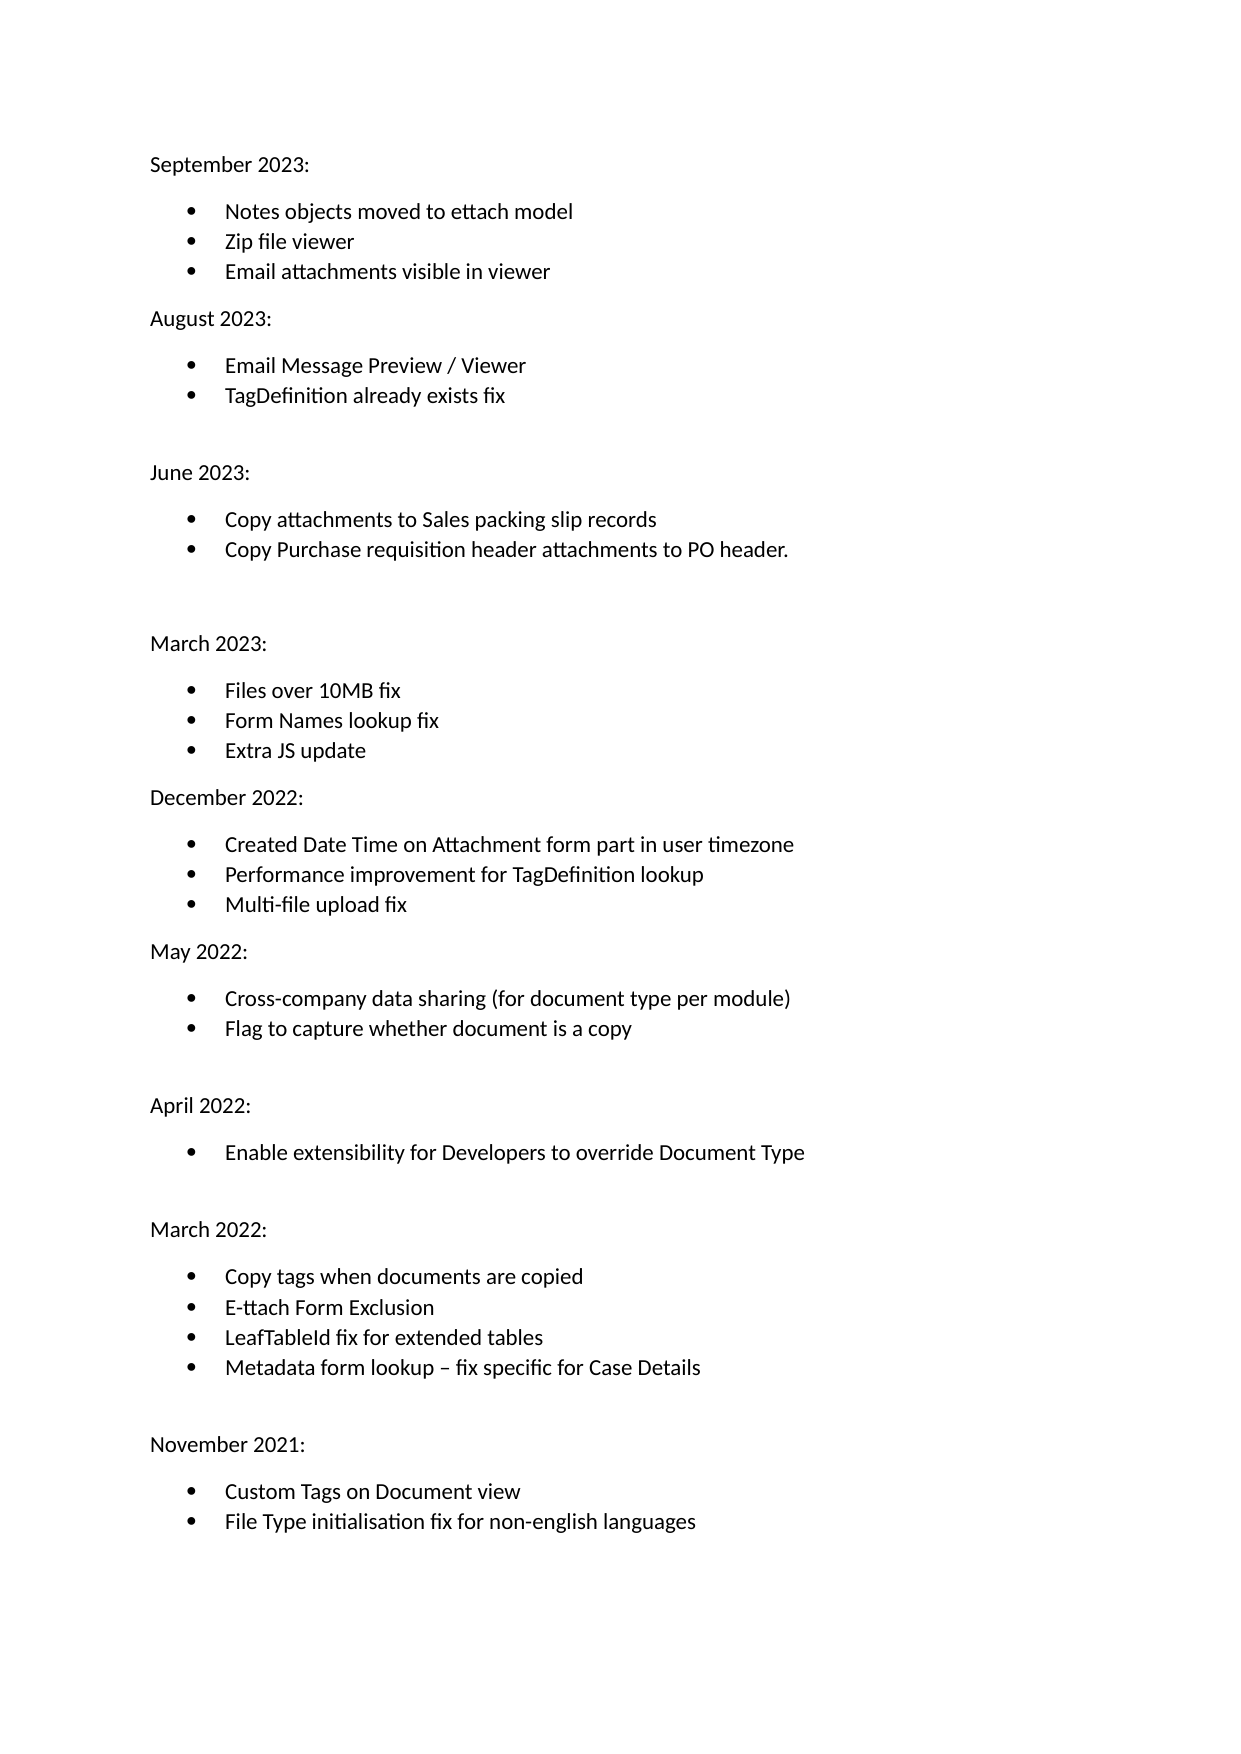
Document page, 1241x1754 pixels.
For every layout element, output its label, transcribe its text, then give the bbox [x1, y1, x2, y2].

list E-ttach Form Exclusion [187, 1293, 1090, 1321]
text March 2023: [150, 629, 1090, 657]
text December 2022: [150, 783, 1090, 811]
list Form Names lookup fix [187, 706, 1090, 734]
text November 2021: [150, 1430, 1090, 1458]
list Enable extensibility for Developers to override Document Type [187, 1138, 1090, 1167]
list Cross-company data sharing (for document type per module) [187, 984, 1090, 1012]
list Files over 10MB fix [187, 676, 1090, 704]
list Performance improvement for TagDefinition lookup [187, 860, 1090, 888]
list Email Message Preview / Viewer [187, 351, 1090, 379]
list Zip file viewer [187, 227, 1090, 255]
list Metadata form lookup – fix specific for Case Details [187, 1353, 1090, 1381]
list Notes objects moved to ettach model [187, 197, 1090, 225]
text April 2022: [150, 1092, 1090, 1120]
text June 2023: [150, 458, 1090, 486]
list TagDefinition already exists fix [187, 381, 1090, 409]
list Copy Purchase requisition header attachments to PO header. [187, 535, 1090, 563]
list Copy tags when documents are copied [187, 1262, 1090, 1291]
list Flag to capture whether document is a copy [187, 1014, 1090, 1043]
text May 2022: [150, 937, 1090, 966]
text March 2022: [150, 1216, 1090, 1244]
list Copy attachments to Sales packing slip records [187, 505, 1090, 533]
list Custom Tags on Document view [187, 1477, 1090, 1505]
text September 2023: [150, 150, 1090, 178]
text August 2023: [150, 304, 1090, 332]
list Multi-file upload fix [187, 891, 1090, 919]
list Extra JS update [187, 736, 1090, 764]
list LeafTableId fix for extended tables [187, 1323, 1090, 1351]
list File Type initialisation fix for non-english languages [187, 1507, 1090, 1535]
list Email attachments visible in viewer [187, 257, 1090, 285]
list Created Date Time on Attachment form part in user timezone [187, 830, 1090, 858]
